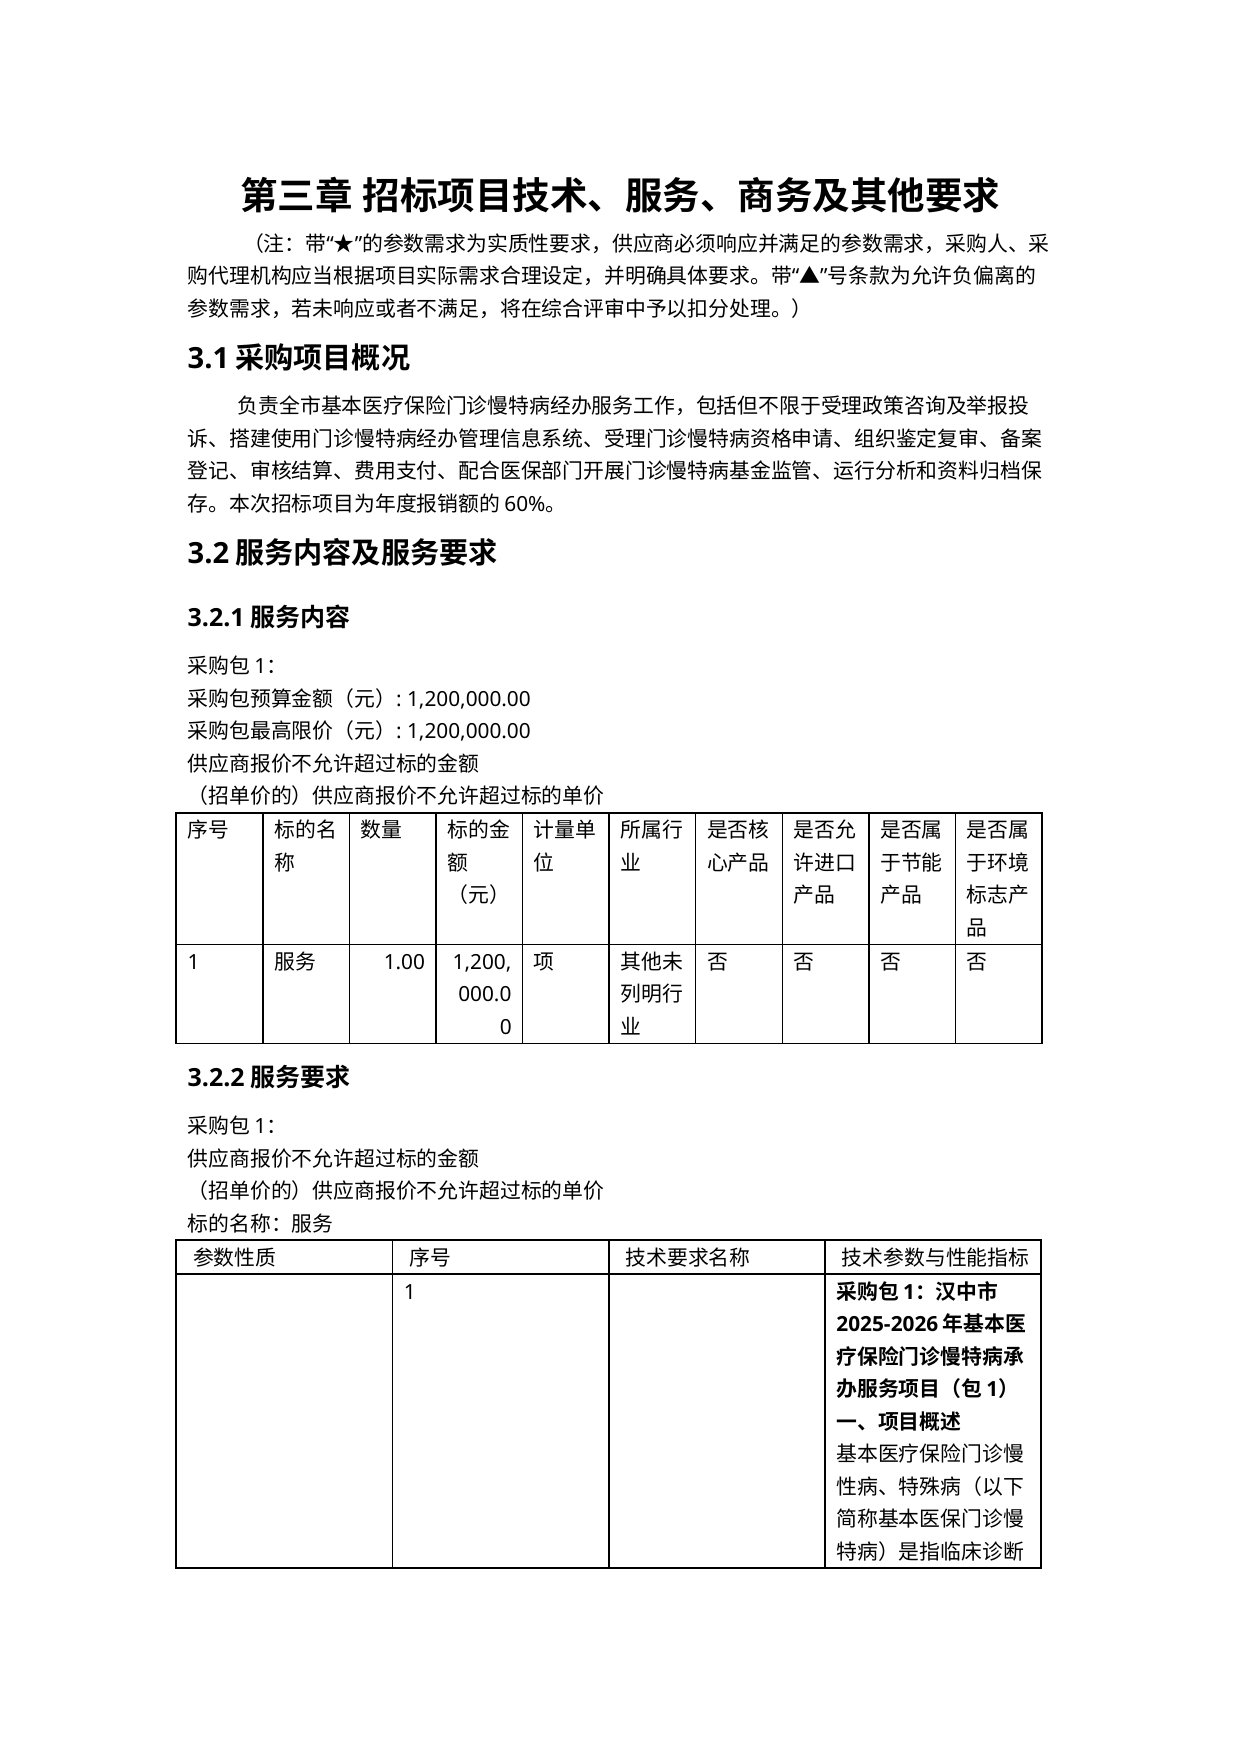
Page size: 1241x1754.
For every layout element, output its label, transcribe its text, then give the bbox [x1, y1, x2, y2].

table_header 是否属于环境标志产品 [956, 814, 1041, 943]
text 3.2.1服务内容 [187, 584, 1053, 649]
text 供应商报价不允许超过标的金额 [187, 747, 1053, 779]
text 负责全市基本医疗保险门诊慢特病经办服务工作，包括但不限于受理政策咨询及举报投诉、搭建使用门诊慢特病经办管理信息系统、受理门诊慢特病资格申请、组织鉴定复审、备案登记、审核结算、费用支付、配合医保部门开展门诊慢特病基金监管、运行分析和资料归档保存。本次招标项目为年度报销额的60%。 [187, 389, 1053, 519]
text 供应商报价不允许超过标的金额 [187, 1142, 1053, 1174]
table_header 所属行业 [610, 814, 695, 943]
text 标的名称：服务 [187, 1207, 1053, 1239]
table_header 是否允许进口产品 [783, 814, 868, 943]
table_cell [610, 1275, 824, 1567]
table_header 序号 [177, 814, 262, 943]
table_header 计量单位 [523, 814, 608, 943]
table_header 数量 [350, 814, 435, 943]
table_cell 否 [870, 945, 955, 1043]
text 3.1采购项目概况 [187, 324, 1053, 389]
text 采购包最高限价（元）: 1,200,000.00 [187, 714, 1053, 747]
table_header 参数性质 [177, 1241, 392, 1273]
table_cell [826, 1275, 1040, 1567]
table_header 标的金额 （元） [437, 814, 522, 943]
text 第三章 招标项目技术、服务、商务及其他要求 [187, 162, 1053, 227]
table_cell 1 [393, 1275, 608, 1567]
text 3.2.2服务要求 [187, 1044, 1053, 1109]
text 3.2服务内容及服务要求 [187, 519, 1053, 584]
table_cell 服务 [264, 945, 349, 1043]
table_cell 项 [523, 945, 608, 1043]
text （招单价的）供应商报价不允许超过标的单价 [187, 779, 1053, 812]
table_cell 1 [177, 945, 262, 1043]
table_cell [177, 1275, 392, 1567]
table_header 技术参数与性能指标 [826, 1241, 1040, 1273]
text 采购包1： [187, 649, 1053, 682]
table_header 序号 [393, 1241, 608, 1273]
text （注：带“★”的参数需求为实质性要求，供应商必须响应并满足的参数需求，采购人、采购代理机构应当根据项目实际需求合理设定，并明确具体要求。带“▲”号条款为允许负偏离的参数需求，若未响应或者不满足，将在综合评审中予以扣分处理。） [187, 227, 1053, 324]
table_cell 否 [956, 945, 1041, 1043]
table_header 技术要求名称 [610, 1241, 824, 1273]
text 采购包预算金额（元）: 1,200,000.00 [187, 682, 1053, 714]
text （招单价的）供应商报价不允许超过标的单价 [187, 1174, 1053, 1207]
table_cell 否 [783, 945, 868, 1043]
table_cell 否 [696, 945, 782, 1043]
table_cell 其他未列明行业 [610, 945, 695, 1043]
table_cell 1.00 [350, 945, 435, 1043]
table_header 是否属于节能产品 [870, 814, 955, 943]
text 采购包1： [187, 1109, 1053, 1142]
table_cell 1,200,000.00 [437, 945, 522, 1043]
table_header 是否核心产品 [696, 814, 782, 943]
table_header 标的名称 [264, 814, 349, 943]
